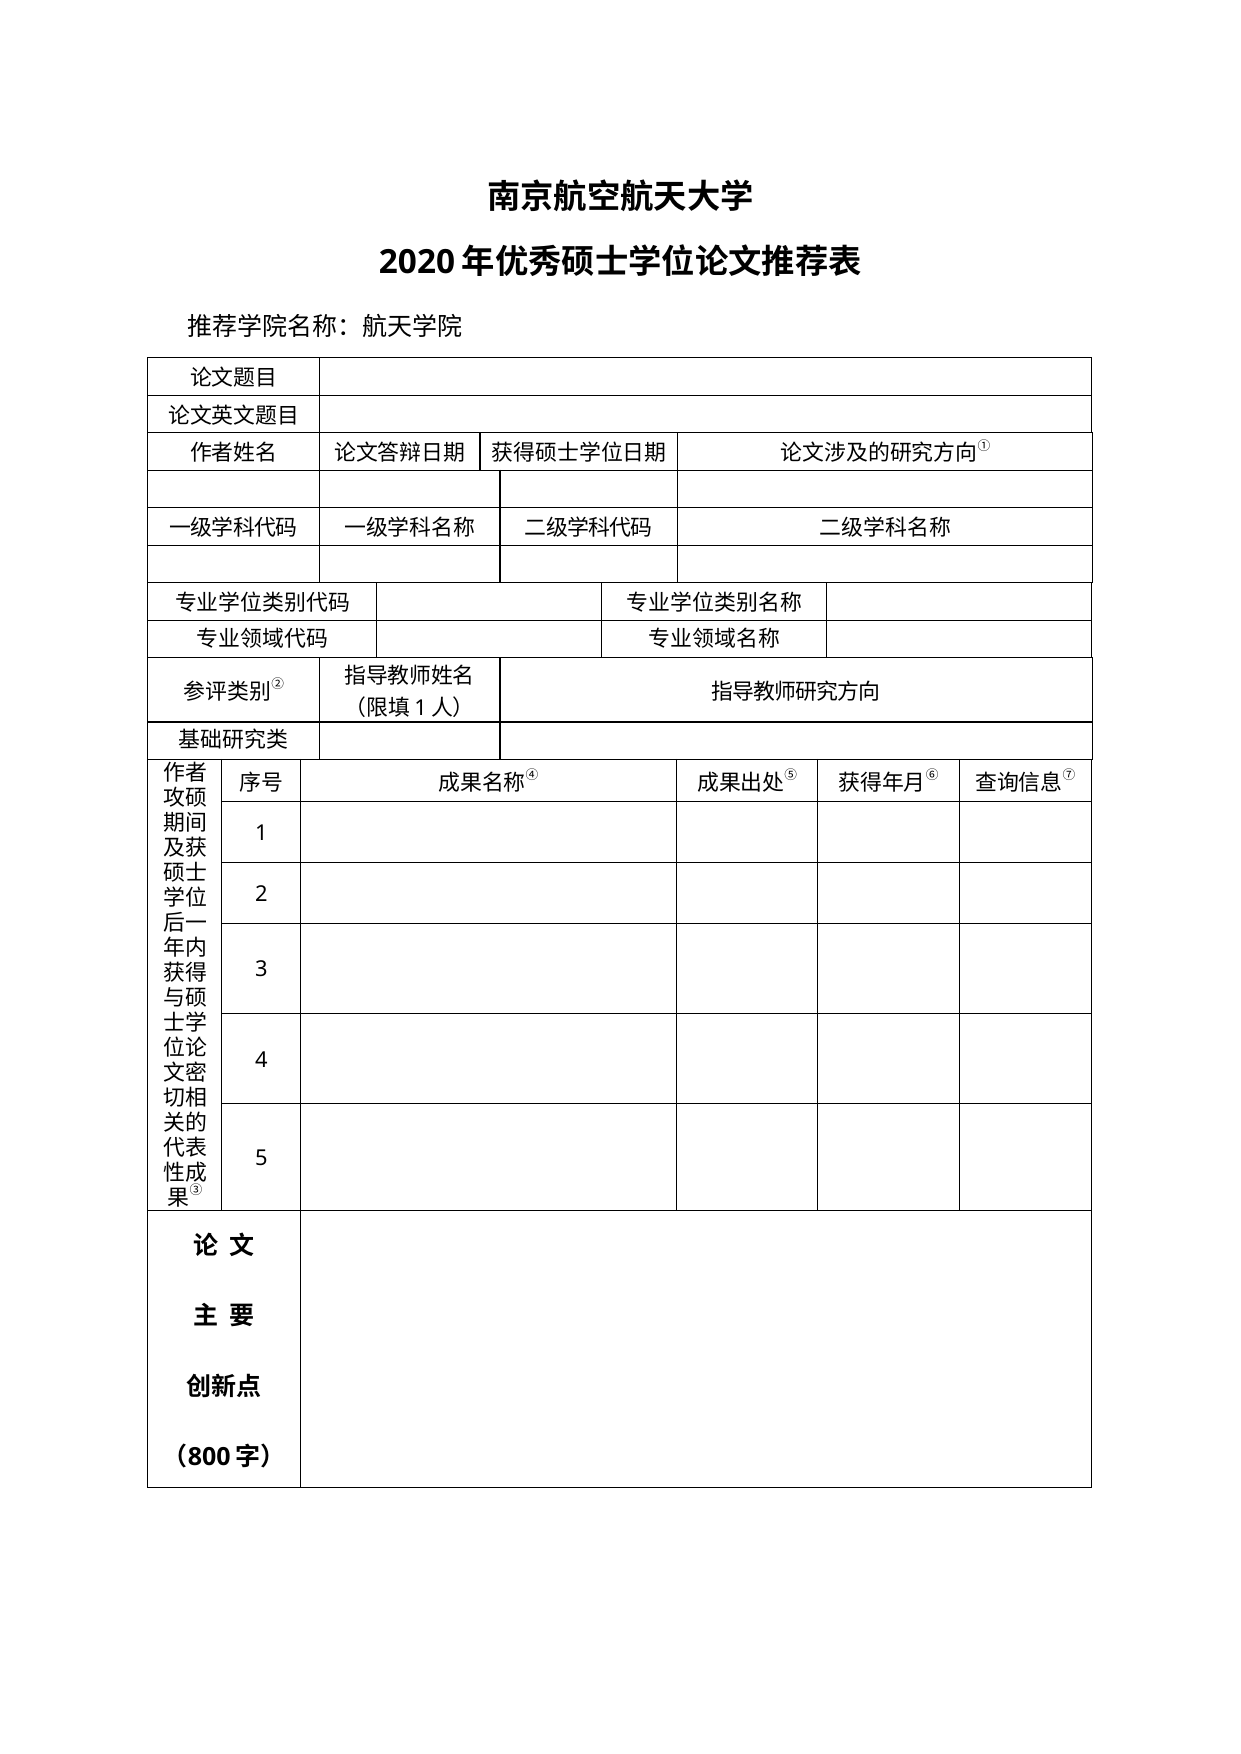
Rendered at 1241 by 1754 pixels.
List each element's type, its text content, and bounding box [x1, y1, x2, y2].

table_cell 1 [222, 802, 300, 862]
table_cell [827, 583, 1091, 619]
table_cell 获得年月⑥ [818, 760, 959, 801]
table_cell 一级学科名称 [320, 508, 499, 544]
table_cell [301, 1014, 676, 1103]
table_cell [960, 1104, 1091, 1210]
table_cell 基础研究类 [148, 723, 319, 759]
table_cell [377, 621, 601, 657]
table_cell [818, 802, 959, 862]
table_cell 作者攻硕期间及获硕士学位后一年内获得与硕士学位论文密切相关的代表性成果③ [148, 760, 221, 1210]
table_cell 专业领域名称 [602, 621, 826, 657]
table_cell 获得硕士学位日期 [481, 433, 677, 469]
table_header 论文题目 [148, 358, 319, 394]
table_cell 论 文 主 要 创新点 （800字） [148, 1211, 300, 1487]
table_cell 5 [222, 1104, 300, 1210]
table_cell 专业学位类别名称 [602, 583, 826, 619]
table_cell [301, 1211, 1091, 1487]
table_cell 指导教师研究方向 [501, 658, 1092, 721]
text 推荐学院名称：航天学院 [187, 292, 1053, 357]
table_cell [320, 396, 1091, 432]
table_cell [501, 546, 677, 582]
table_cell [818, 863, 959, 922]
table_cell [320, 546, 499, 582]
table_cell [677, 1104, 817, 1210]
table_cell [678, 471, 1092, 507]
table_cell 参评类别② [148, 658, 319, 721]
table_cell [960, 802, 1091, 862]
table_cell 论文涉及的研究方向① [678, 433, 1092, 469]
table_cell [301, 802, 676, 862]
table_cell 成果名称④ [301, 760, 676, 801]
table_cell 查询信息⑦ [960, 760, 1091, 801]
table_cell 专业学位类别代码 [148, 583, 376, 619]
table_cell [960, 924, 1091, 1013]
table_cell 一级学科代码 [148, 508, 319, 544]
table_cell [677, 802, 817, 862]
table_cell [148, 471, 319, 507]
table_cell 二级学科代码 [501, 508, 677, 544]
table_header [320, 358, 1091, 394]
table_cell [678, 546, 1092, 582]
table_cell 作者姓名 [148, 433, 319, 469]
table_cell [148, 546, 319, 582]
table_cell 4 [222, 1014, 300, 1103]
table_cell [818, 1014, 959, 1103]
table_cell [677, 924, 817, 1013]
text 南京航空航天大学 [187, 162, 1053, 227]
table_cell 成果出处⑤ [677, 760, 817, 801]
table_cell [320, 723, 499, 759]
table_cell 论文英文题目 [148, 396, 319, 432]
table_cell [301, 1104, 676, 1210]
table_cell [501, 471, 677, 507]
table_cell 论文答辩日期 [320, 433, 479, 469]
table_cell [677, 1014, 817, 1103]
table_cell [677, 863, 817, 922]
table_cell 2 [222, 863, 300, 922]
table_cell [827, 621, 1091, 657]
text 2020年优秀硕士学位论文推荐表 [187, 227, 1053, 292]
table_cell 二级学科名称 [678, 508, 1092, 544]
table_cell [960, 1014, 1091, 1103]
table_cell [301, 924, 676, 1013]
table_cell [818, 1104, 959, 1210]
table_cell [377, 583, 601, 619]
table_cell 专业领域代码 [148, 621, 376, 657]
table_cell [501, 723, 1092, 759]
table_cell [960, 863, 1091, 922]
table_cell [320, 471, 499, 507]
table_cell 序号 [222, 760, 300, 801]
table_cell 3 [222, 924, 300, 1013]
table_cell [818, 924, 959, 1013]
table_cell 指导教师姓名 （限填1人） [320, 658, 499, 721]
table_cell [301, 863, 676, 922]
